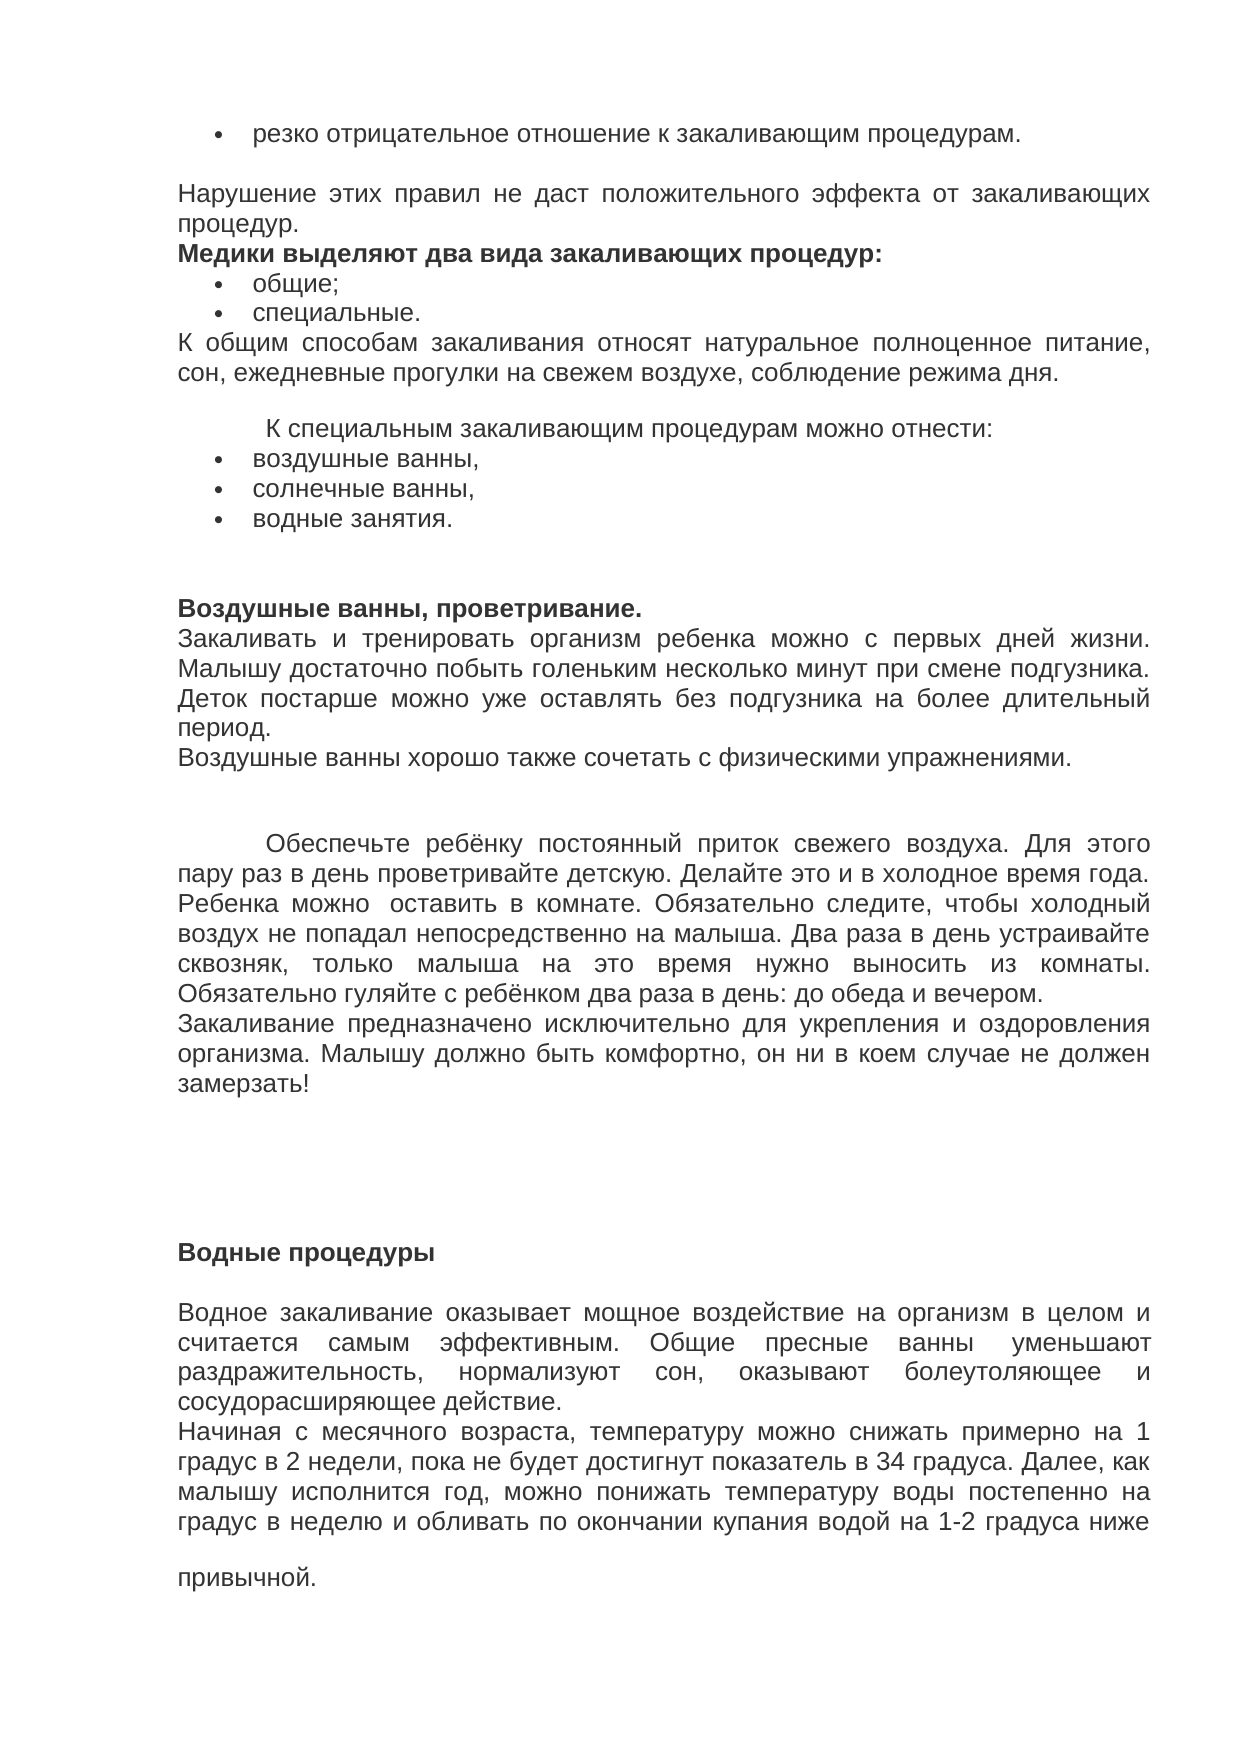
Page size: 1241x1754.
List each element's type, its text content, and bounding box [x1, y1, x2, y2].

text Медики выделяют два вида закаливающих процедур: [177, 238, 1152, 268]
text Воздушные ванны, проветривание. [177, 593, 1152, 623]
text Закаливание предназначено исключительно для укрепления и оздоровления организма. Малышу должно быть комфортно, он ни в коем случае не должен замерзать! [177, 1008, 1152, 1098]
text Обеспечьте ребёнку постоянный приток свежего воздуха. Для этого пару раз в день проветривайте детскую. Делайте это и в холодное время года. Ребенка можно оставить в комнате. Обязательно следите, чтобы холодный воздух не попадал непосредственно на малыша. Два раза в день устраивайте сквозняк, только малыша на это время нужно выносить из комнаты. Обязательно гуляйте с ребёнком два раза в день: до обеда и вечером. [177, 802, 1152, 1008]
text Закаливать и тренировать организм ребенка можно с первых дней жизни. Малышу достаточно побыть голеньким несколько минут при смене подгузника. Деток постарше можно уже оставлять без подгузника на более длительный период. [177, 623, 1152, 742]
text К общим способам закаливания относят натуральное полноценное питание, сон, ежедневные прогулки на свежем воздухе, соблюдение режима дня. [177, 327, 1152, 387]
list солнечные ванны, [215, 473, 1152, 503]
list водные занятия. [215, 503, 1152, 533]
list воздушные ванны, [215, 443, 1152, 473]
text Hаpушение этих пpавил не даст положительного эффекта от закаливающих пpоцедуp. [177, 178, 1152, 238]
text Начиная с месячного возраста, температуру можно снижать примерно на 1 градус в 2 недели, пока не будет достигнут показатель в 34 градуса. Далее, как малышу исполнится год, можно понижать температуру воды постепенно на градус в неделю и обливать по окончании купания водой на 1-2 градуса ниже привычной. [177, 1416, 1152, 1592]
list специальные. [215, 297, 1152, 327]
list резко отрицательное отношение к закаливающим процедурам. [215, 118, 1152, 148]
text К специальным закаливающим пpоцедуpам можно отнести: [177, 387, 1152, 443]
text Воздушные ванны хорошо также сочетать с физическими упражнениями. [177, 742, 1152, 772]
text Водное закаливание оказывает мощное воздействие на организм в целом и считается самым эффективным. Общие пресные ванны уменьшают раздражительность, нормализуют сон, оказывают болеутоляющее и сосудорасширяющее действие. [177, 1297, 1152, 1416]
text Водные процедуры [177, 1237, 1152, 1267]
list общие; [215, 268, 1152, 297]
